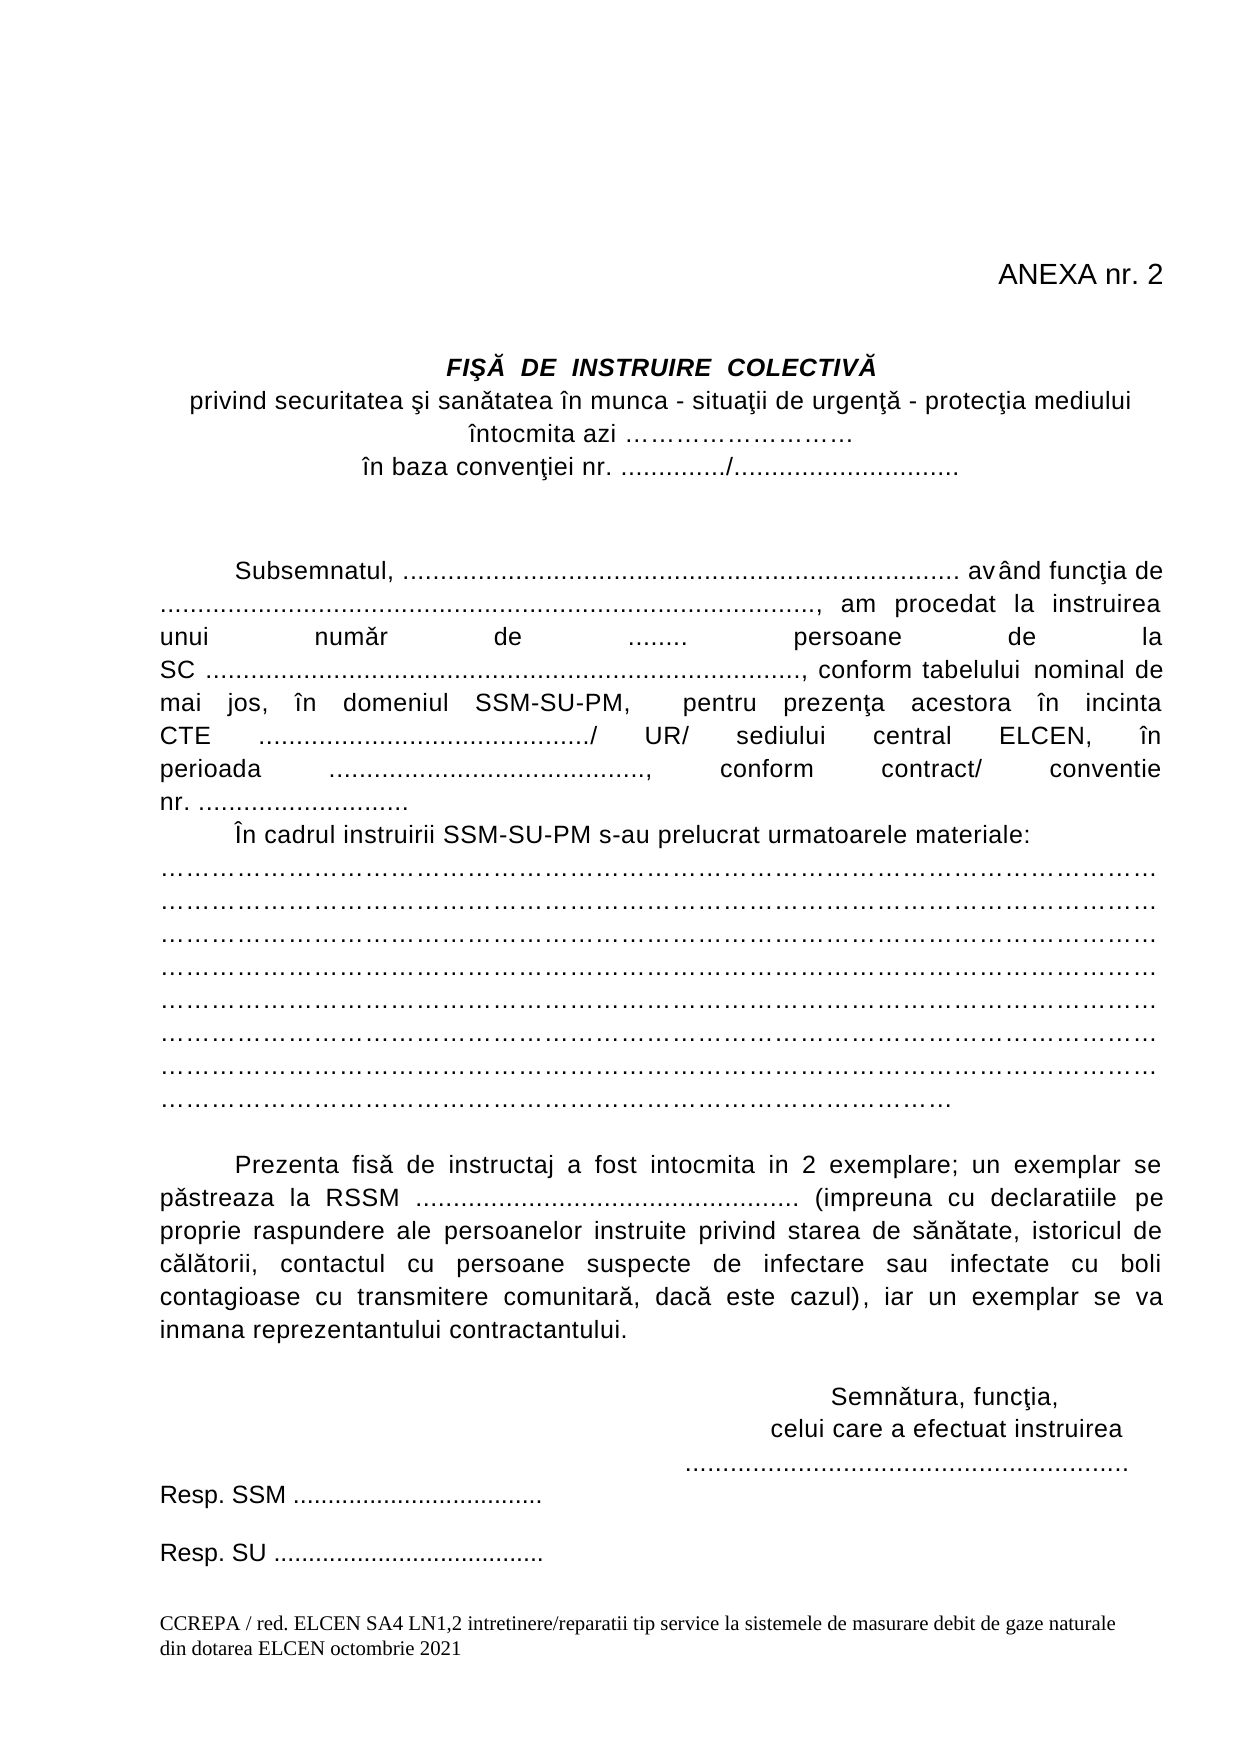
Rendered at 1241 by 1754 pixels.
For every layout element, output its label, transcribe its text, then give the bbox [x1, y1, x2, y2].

text în baza convenţiei nr. ............../.............................. [159, 452, 1163, 481]
text ………………………………………………………………………………………………………………………………………………………………………………………………………………………………………………………………………………………………………………………………………………………………………………………………………………………………………………………………………………………………………………………………………………………………………………………………………………………………………………………………………………………………………………………………………………………………………………………………………………………………………… [159, 853, 1163, 1113]
text privind securitatea şi sanǎtatea în munca - situaţii de urgenţǎ - protecţia mediului [159, 386, 1163, 415]
text Resp. SSM .................................... [159, 1481, 1163, 1509]
text Semnǎtura, funcţia, [159, 1381, 1163, 1410]
text Prezenta fisǎ de instructaj a fost intocmita in 2 exemplare; un exemplar se pǎstreaza la RSSM ................................................... (impreuna cu declaratiile pe proprie raspundere ale persoanelor instruite privind starea de sănătate, istoricul de călătorii, contactul cu persoane suspecte de infectare sau infectate cu boli contagioase cu transmitere comunitară, dacă este cazul), iar un exemplar se va inmana reprezentantului contractantului. [159, 1150, 1163, 1344]
text întocmita azi ……………………… [159, 419, 1163, 448]
text FIŞĂ DE INSTRUIRE COLECTIVĂ [159, 353, 1163, 382]
text În cadrul instruirii SSM-SU-PM s-au prelucrat urmatoarele materiale: [159, 820, 1163, 849]
text ANEXA nr. 2 [159, 257, 1163, 291]
text Resp. SU ....................................... [159, 1538, 1163, 1567]
text celui care a efectuat instruirea [159, 1414, 1163, 1443]
text ........................................................... [684, 1447, 1163, 1476]
text Subsemnatul, .......................................................................... având funcţia de ......................................................................................., am procedat la instruirea unui numǎr de ........ persoane de la SC ..............................................................................., conform tabelului nominal de mai jos, în domeniul SSM-SU-PM, pentru prezenţa acestora în incinta CTE ............................................/ UR/ sediului central ELCEN, în perioada .........................................., conform contract/ conventie nr. ............................ [159, 556, 1163, 816]
